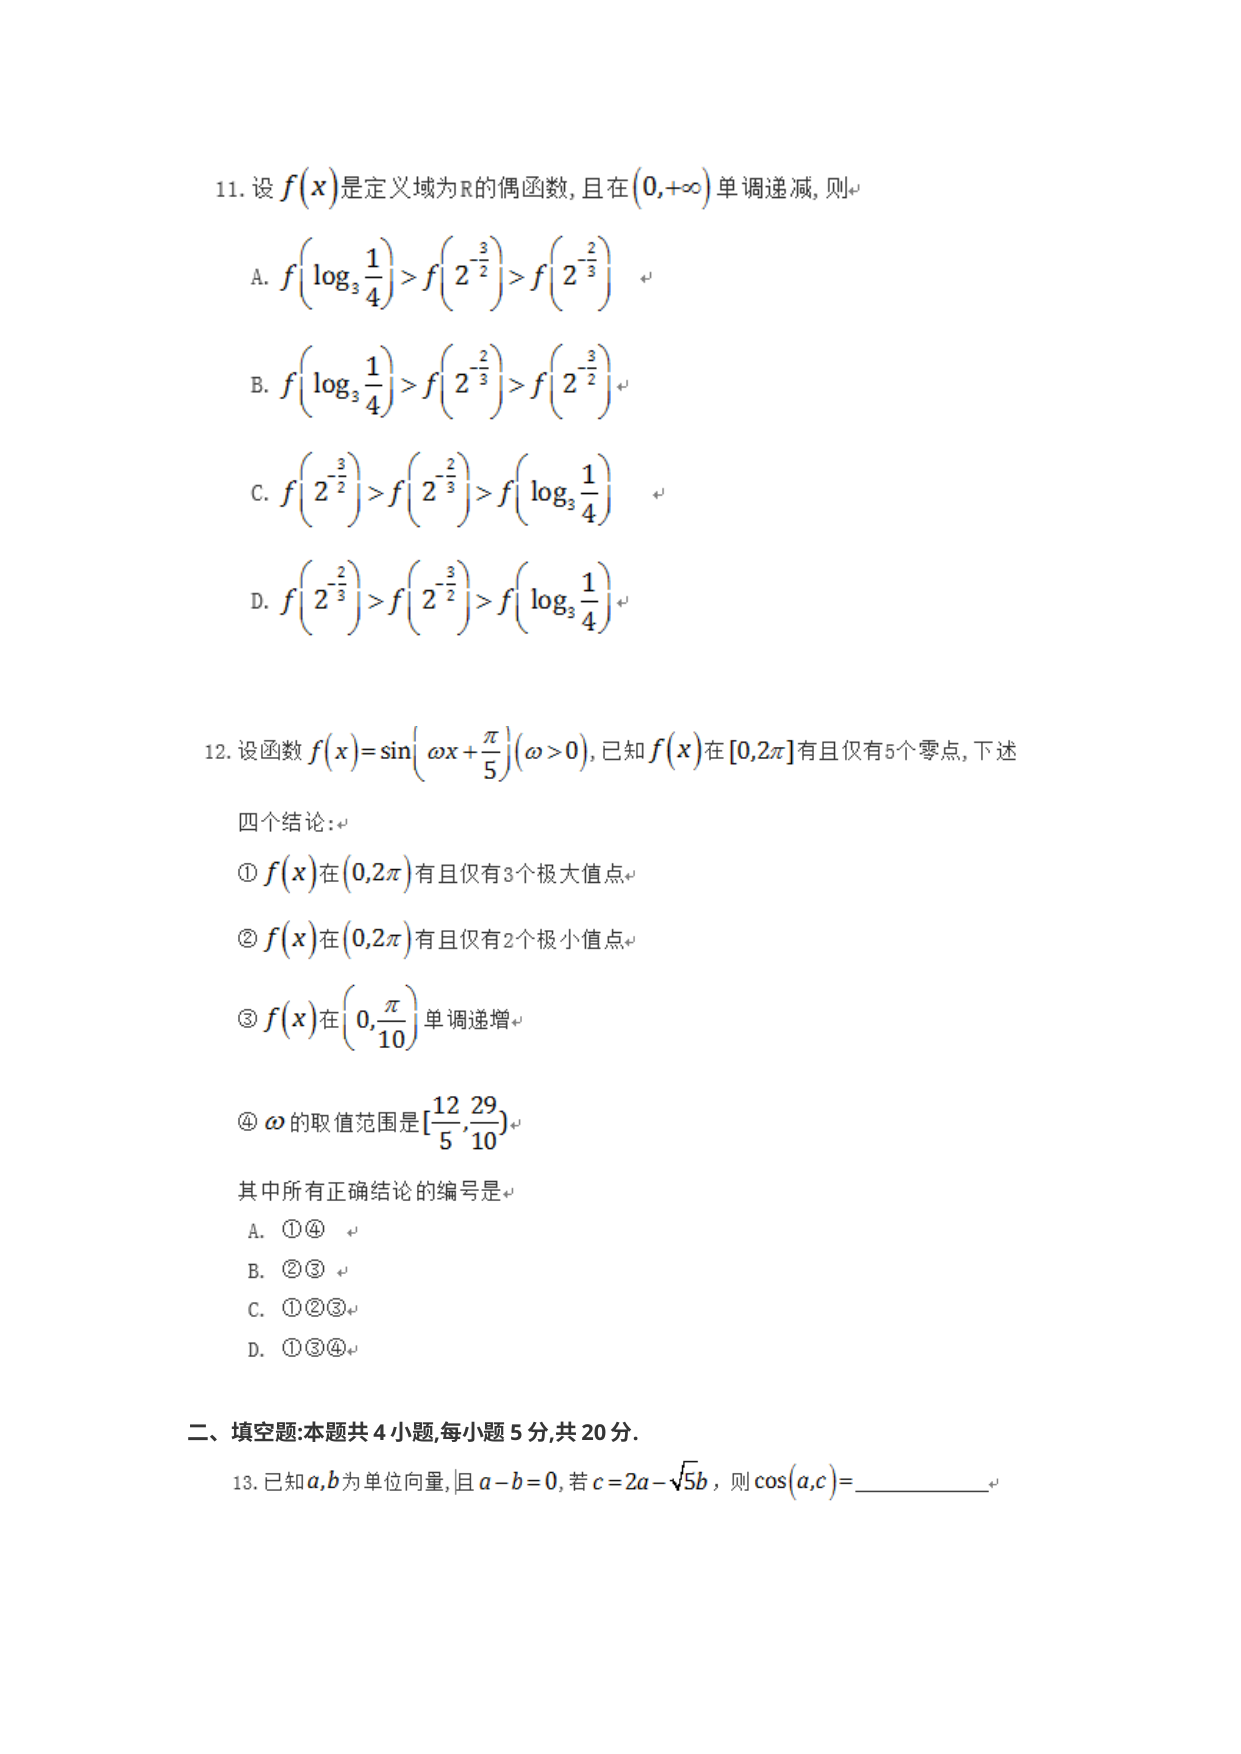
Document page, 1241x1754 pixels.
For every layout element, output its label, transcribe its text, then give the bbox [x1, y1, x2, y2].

picture [187, 1453, 1053, 1518]
picture [187, 162, 880, 659]
text 二、填空题:本题共4小题,每小题5分,共20分. [187, 1415, 1053, 1447]
picture [187, 726, 1053, 1377]
